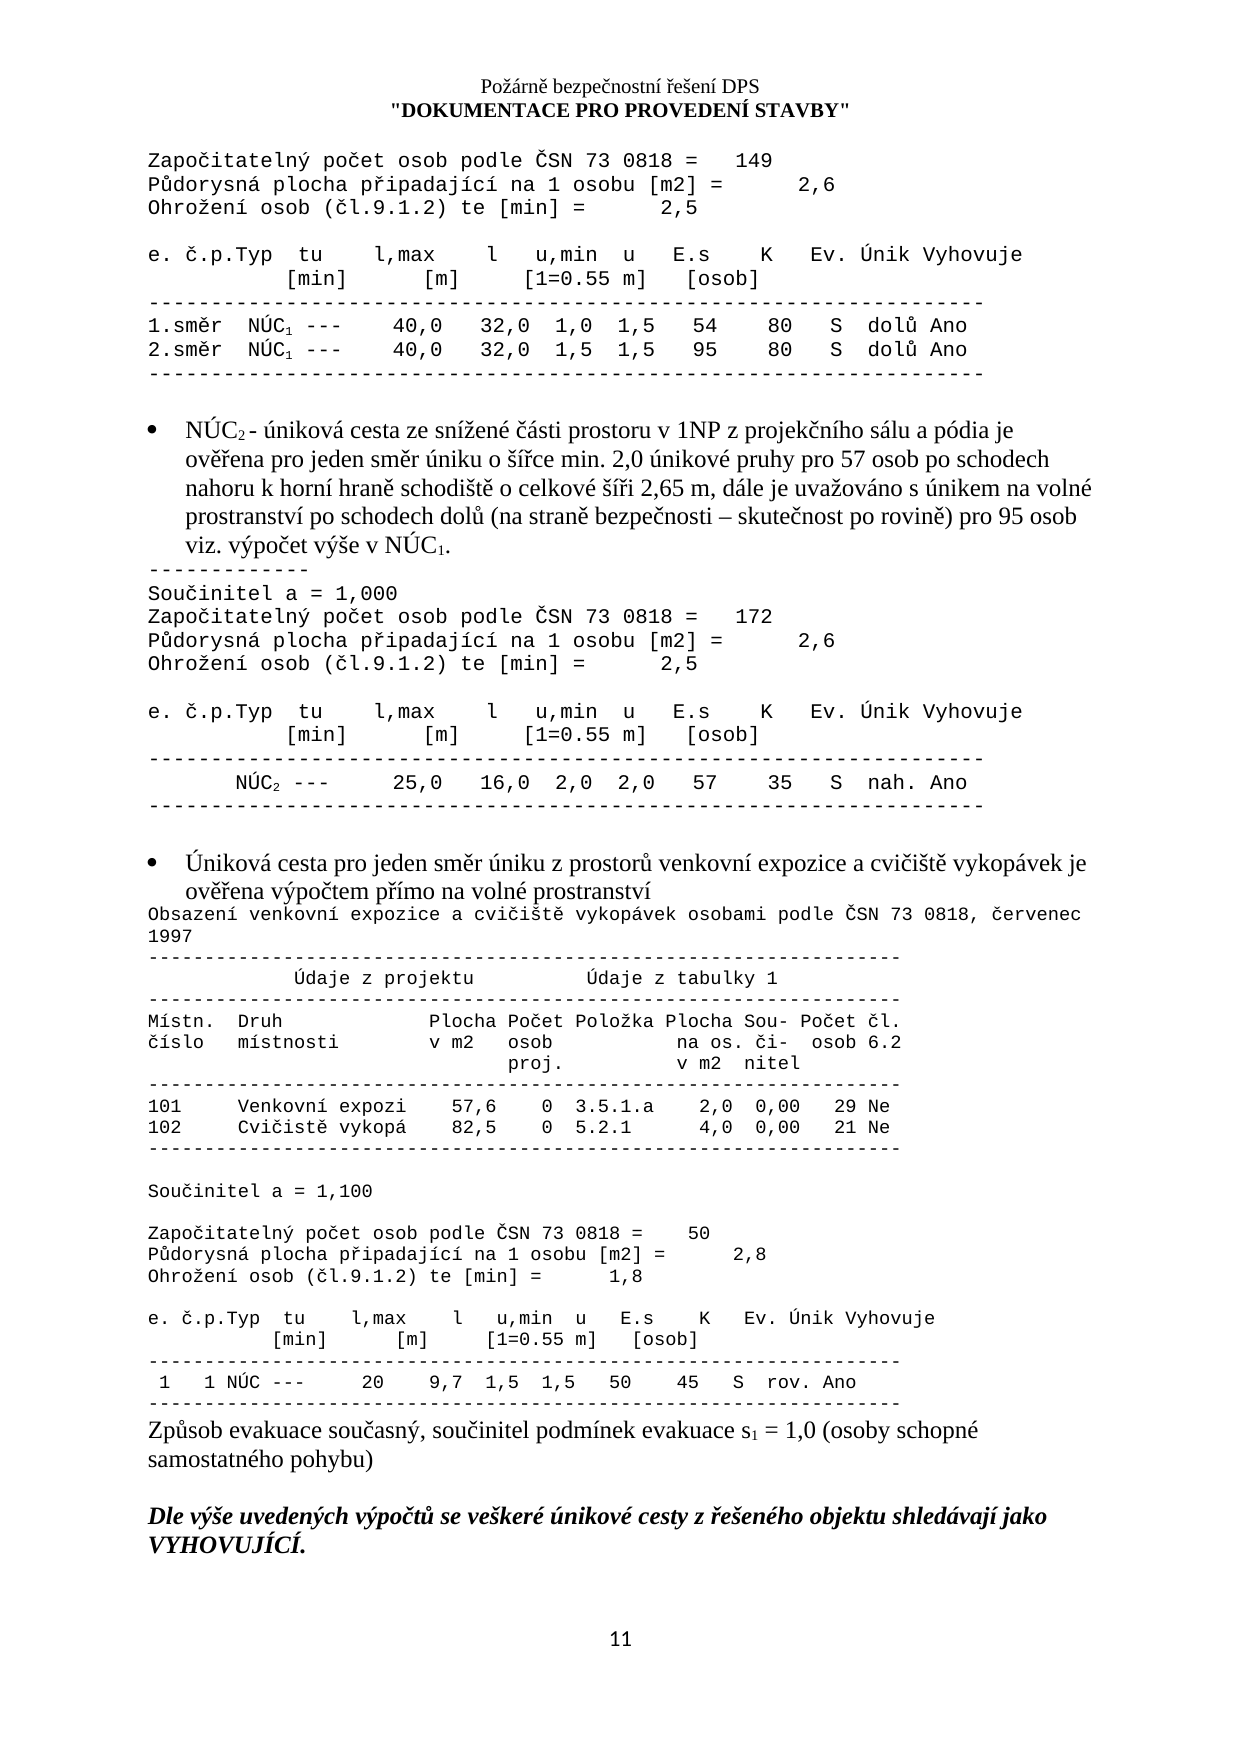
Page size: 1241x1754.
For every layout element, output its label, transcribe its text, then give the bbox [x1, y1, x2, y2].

text Součinitel a = 1,000 [148, 582, 1093, 606]
text Ohrožení osob (čl.9.1.2) te [min] = 2,5 [148, 653, 1093, 677]
text ------------------------------------------------------------------- [148, 292, 1093, 315]
text e. č.p.Typ tu l,max l u,min u E.s K Ev. Únik Vyhovuje [148, 701, 1093, 724]
text Součinitel a = 1,100 [148, 1181, 1093, 1203]
text ------------- [148, 559, 1093, 582]
text ------------------------------------------------------------------- [148, 1075, 1093, 1096]
text ------------------------------------------------------------------- [148, 795, 1093, 819]
text [min] [m] [1=0.55 m] [osob] [148, 724, 1093, 748]
text číslo místnosti v m2 osob na os. či- osob 6.2 [148, 1033, 1093, 1054]
text ------------------------------------------------------------------- [148, 990, 1093, 1011]
text Ohrožení osob (čl.9.1.2) te [min] = 2,5 [148, 197, 1093, 221]
text ------------------------------------------------------------------- [148, 1394, 1093, 1415]
text 101 Venkovní expozi 57,6 0 3.5.1.a 2,0 0,00 29 Ne [148, 1096, 1093, 1118]
text Započitatelný počet osob podle ČSN 73 0818 = 50 [148, 1224, 1093, 1245]
text Půdorysná plocha připadající na 1 osobu [m2] = 2,6 [148, 630, 1093, 653]
text Místn. Druh Plocha Počet Položka Plocha Sou- Počet čl. [148, 1011, 1093, 1033]
list Úniková cesta pro jeden směr úniku z prostorů venkovní expozice a cvičiště vykopávek je ověřena výpočtem přímo na volné prostranství [148, 848, 1093, 905]
text Započitatelný počet osob podle ČSN 73 0818 = 149 [148, 150, 1093, 173]
text Půdorysná plocha připadající na 1 osobu [m2] = 2,6 [148, 173, 1093, 197]
text ------------------------------------------------------------------- [148, 363, 1093, 386]
text 102 Cvičistě vykopá 82,5 0 5.2.1 4,0 0,00 21 Ne [148, 1118, 1093, 1139]
text Způsob evakuace současný, součinitel podmínek evakuace s1 = 1,0 (osoby schopné samostatného pohybu) [148, 1415, 1093, 1473]
text ------------------------------------------------------------------- [148, 748, 1093, 772]
text 2.směr NÚC1 --- 40,0 32,0 1,5 1,5 95 80 S dolů Ano [148, 339, 1093, 363]
text Půdorysná plocha připadající na 1 osobu [m2] = 2,8 [148, 1245, 1093, 1266]
text Dle výše uvedených výpočtů se veškeré únikové cesty z řešeného objektu shledávají jako VYHOVUJÍCÍ. [148, 1501, 1093, 1559]
text [min] [m] [1=0.55 m] [osob] [148, 268, 1093, 292]
text e. č.p.Typ tu l,max l u,min u E.s K Ev. Únik Vyhovuje [148, 1309, 1093, 1330]
text [min] [m] [1=0.55 m] [osob] [148, 1330, 1093, 1351]
text Započitatelný počet osob podle ČSN 73 0818 = 172 [148, 606, 1093, 630]
text 1 1 NÚC --- 20 9,7 1,5 1,5 50 45 S rov. Ano [148, 1373, 1093, 1394]
text 1.směr NÚC1 --- 40,0 32,0 1,0 1,5 54 80 S dolů Ano [148, 315, 1093, 339]
text proj. v m2 nitel [148, 1054, 1093, 1075]
text ------------------------------------------------------------------- [148, 948, 1093, 969]
text NÚC2 --- 25,0 16,0 2,0 2,0 57 35 S nah. Ano [148, 772, 1093, 795]
list NÚC2 - úniková cesta ze snížené části prostoru v 1NP z projekčního sálu a pódia je ověřena pro jeden směr úniku o šířce min. 2,0 únikové pruhy pro 57 osob po schodech nahoru k horní hraně schodiště o celkové šíři 2,65 m, dále je uvažováno s únikem na volné prostranství po schodech dolů (na straně bezpečnosti – skutečnost po rovině) pro 95 osob viz. výpočet výše v NÚC1. [148, 415, 1093, 559]
text ------------------------------------------------------------------- [148, 1139, 1093, 1160]
text Obsazení venkovní expozice a cvičiště vykopávek osobami podle ČSN 73 0818, červenec 1997 [148, 905, 1093, 948]
text Údaje z projektu Údaje z tabulky 1 [148, 969, 1093, 990]
text ------------------------------------------------------------------- [148, 1351, 1093, 1373]
text e. č.p.Typ tu l,max l u,min u E.s K Ev. Únik Vyhovuje [148, 244, 1093, 268]
text Ohrožení osob (čl.9.1.2) te [min] = 1,8 [148, 1266, 1093, 1288]
